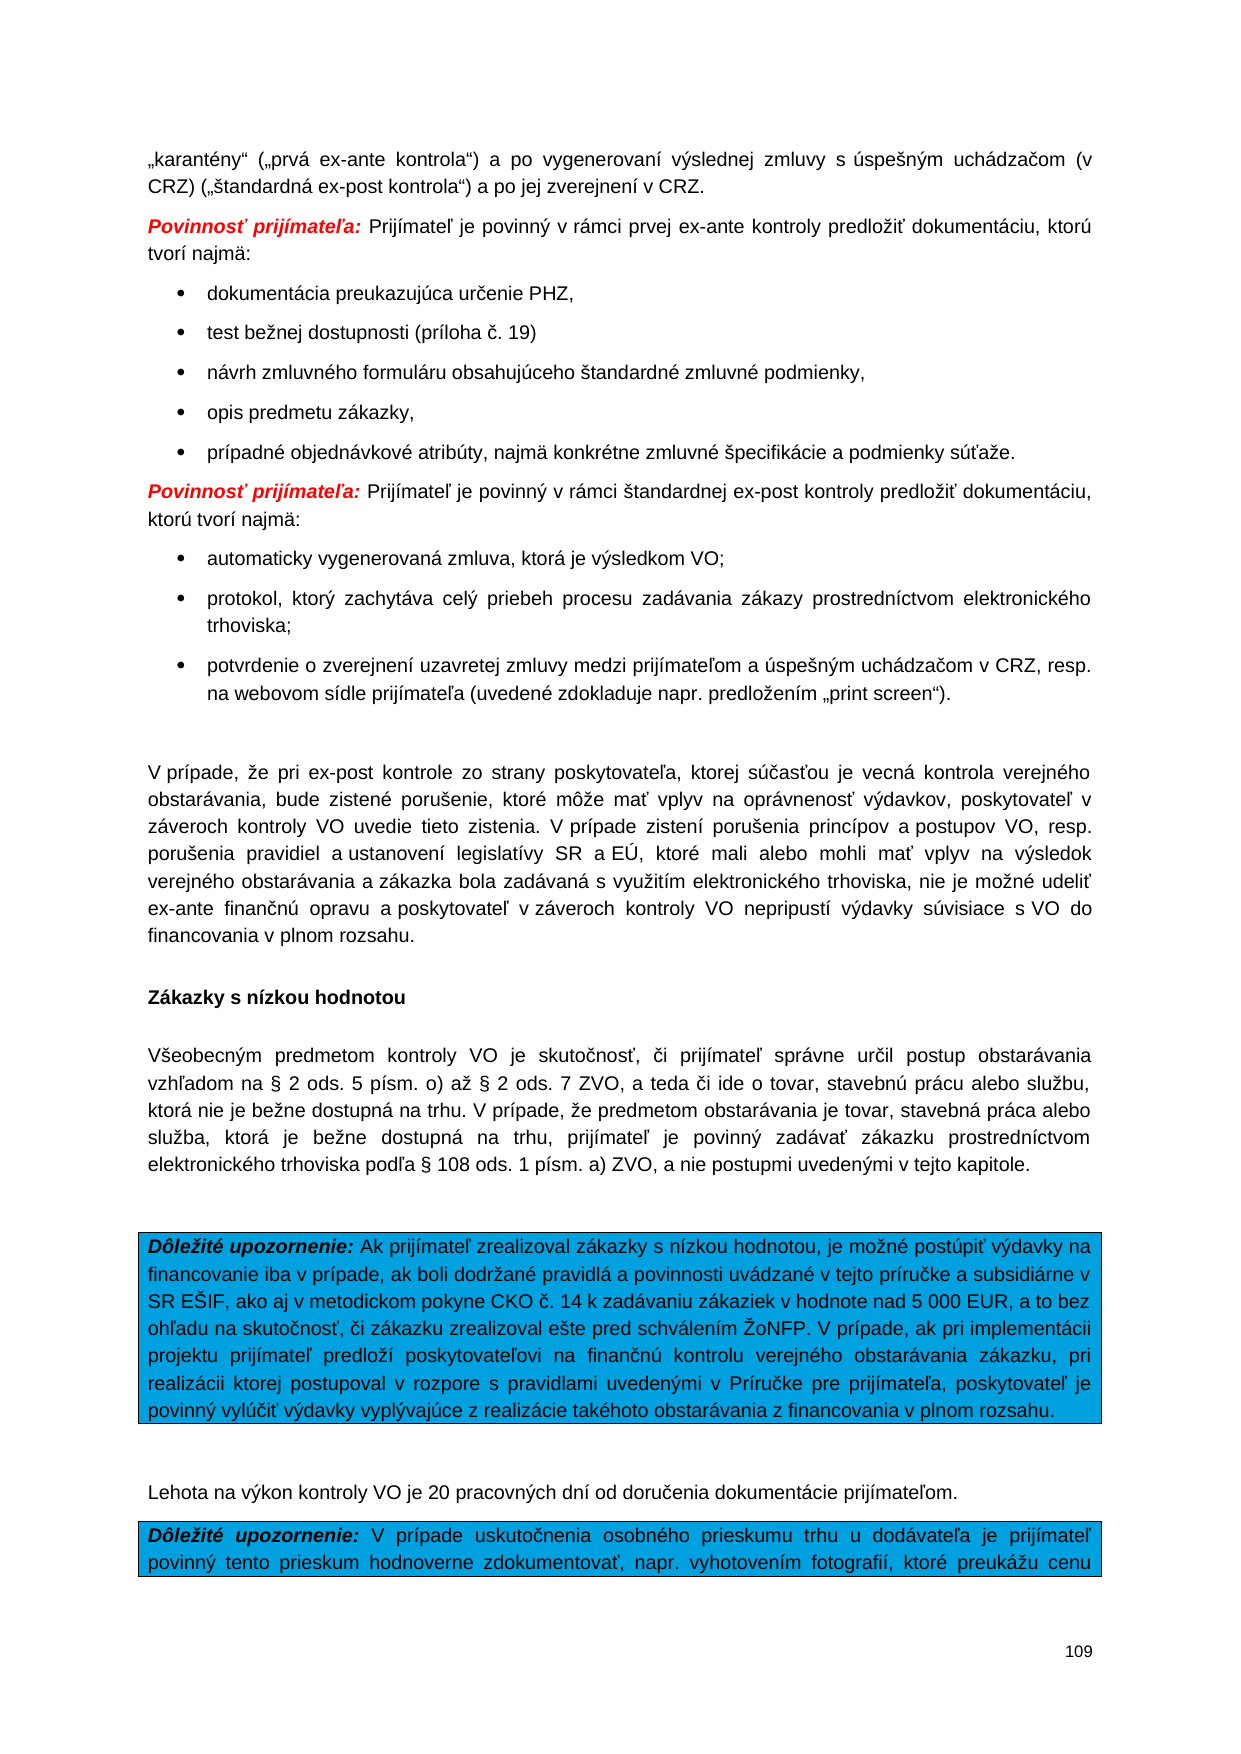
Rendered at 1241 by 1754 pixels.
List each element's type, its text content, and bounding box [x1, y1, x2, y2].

text protokol, ktorý zachytáva celý priebeh procesu zadávania zákazy prostredníctvom elektronického trhoviska; [177, 587, 1092, 637]
text návrh zmluvného formuláru obsahujúceho štandardné zmluvné podmienky, [177, 361, 1092, 384]
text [148, 148, 1092, 198]
text Povinnosť prijímateľa: Prijímateľ je povinný v rámci štandardnej ex-post kontroly predložiť dokumentáciu, ktorú tvorí najmä: [148, 480, 1092, 530]
text automaticky vygenerovaná zmluva, ktorá je výsledkom VO; [177, 547, 1092, 570]
text Povinnosť prijímateľa: Prijímateľ je povinný v rámci prvej ex-ante kontroly predložiť dokumentáciu, ktorú tvorí najmä: [148, 214, 1092, 264]
text Všeobecným predmetom kontroly VO je skutočnosť, či prijímateľ správne určil postup obstarávania vzhľadom na § 2 ods. 5 písm. o) až § 2 ods. 7 ZVO, a teda či ide o tovar, stavebnú prácu alebo službu, ktorá nie je bežne dostupná na trhu. V prípade, že predmetom obstarávania je tovar, stavebná práca alebo služba, ktorá je bežne dostupná na trhu, prijímateľ je povinný zadávať zákazku prostredníctvom elektronického trhoviska podľa § 108 ods. 1 písm. a) ZVO, a nie postupmi uvedenými v tejto kapitole. [148, 1044, 1092, 1176]
text dokumentácia preukazujúca určenie PHZ, [177, 281, 1092, 304]
text Dôležité upozornenie: Ak prijímateľ zrealizoval zákazky s nízkou hodnotou, je možné postúpiť výdavky na financovanie iba v prípade, ak boli dodržané pravidlá a povinnosti uvádzané v tejto príručke a subsidiárne v SR EŠIF, ako aj v metodickom pokyne CKO č. 14 k zadávaniu zákaziek v hodnote nad 5 000 EUR, a to bez ohľadu na skutočnosť, či zákazku zrealizoval ešte pred schválením ŽoNFP. V prípade, ak pri implementácii projektu prijímateľ predloží poskytovateľovi na finančnú kontrolu verejného obstarávania zákazku, pri realizácii ktorej postupoval v rozpore s pravidlami uvedenými v Príručke pre prijímateľa, poskytovateľ je povinný vylúčiť výdavky vyplývajúce z realizácie takéhoto obstarávania z financovania v plnom rozsahu. [139, 1233, 1101, 1423]
text Zákazky s nízkou hodnotou [148, 986, 1092, 1009]
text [139, 1522, 1101, 1576]
text test bežnej dostupnosti (príloha č. 19) [177, 321, 1092, 344]
text prípadné objednávkové atribúty, najmä konkrétne zmluvné špecifikácie a podmienky súťaže. [177, 441, 1092, 463]
text Lehota na výkon kontroly VO je 20 pracovných dní od doručenia dokumentácie prijímateľom. [148, 1481, 1092, 1504]
text V prípade, že pri ex-post kontrole zo strany poskytovateľa, ktorej súčasťou je vecná kontrola verejného obstarávania, bude zistené porušenie, ktoré môže mať vplyv na oprávnenosť výdavkov, poskytovateľ v záveroch kontroly VO uvedie tieto zistenia. V prípade zistení porušenia princípov a postupov VO, resp. porušenia pravidiel a ustanovení legislatívy SR a EÚ, ktoré mali alebo mohli mať vplyv na výsledok verejného obstarávania a zákazka bola zadávaná s využitím elektronického trhoviska, nie je možné udeliť ex-ante finančnú opravu a poskytovateľ v záveroch kontroly VO nepripustí výdavky súvisiace s VO do financovania v plnom rozsahu. [148, 761, 1092, 947]
text potvrdenie o zverejnení uzavretej zmluvy medzi prijímateľom a úspešným uchádzačom v CRZ, resp. na webovom sídle prijímateľa (uvedené zdokladuje napr. predložením „print screen“). [177, 654, 1092, 704]
text opis predmetu zákazky, [177, 401, 1092, 424]
